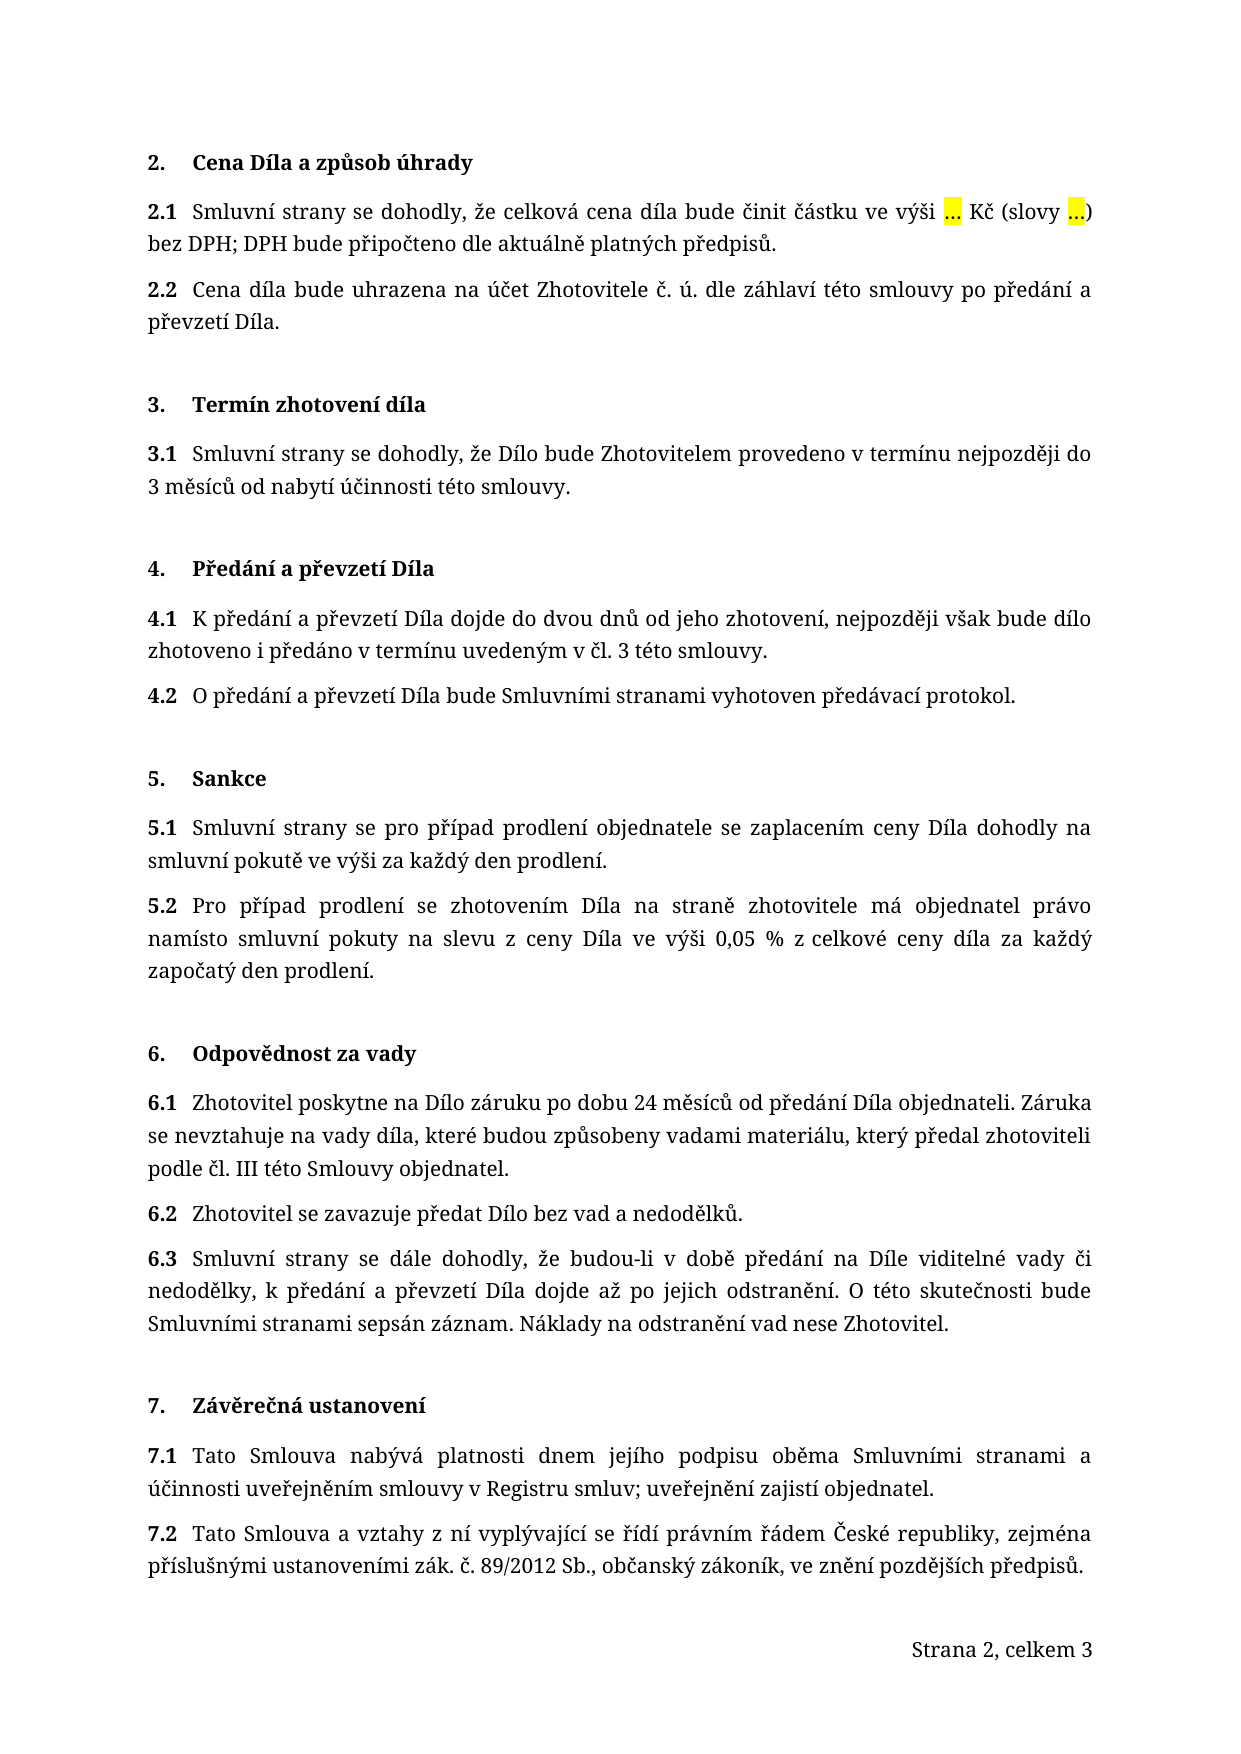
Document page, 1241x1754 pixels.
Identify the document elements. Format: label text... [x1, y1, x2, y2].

subtitle 5. Sankce [148, 764, 1093, 793]
text 4.1 K předání a převzetí Díla dojde do dvou dnů od jeho zhotovení, nejpozději však bude dílo zhotoveno i předáno v termínu uvedeným v čl. 3 této smlouvy. [148, 604, 1093, 665]
text 6.2 Zhotovitel se zavazuje předat Dílo bez vad a nedodělků. [148, 1199, 1093, 1227]
subtitle 7. Závěrečná ustanovení [148, 1392, 1093, 1420]
text 5.2 Pro případ prodlení se zhotovením Díla na straně zhotovitele má objednatel právo namísto smluvní pokuty na slevu z ceny Díla ve výši 0,05 % z celkové ceny díla za každý započatý den prodlení. [148, 891, 1093, 985]
text 2.1 Smluvní strany se dohodly, že celková cena díla bude činit částku ve výši … Kč (slovy …) bez DPH; DPH bude připočteno dle aktuálně platných předpisů. [148, 197, 1093, 258]
text 7.2 Tato Smlouva a vztahy z ní vyplývající se řídí právním řádem České republiky, zejména příslušnými ustanoveními zák. č. 89/2012 Sb., občanský zákoník, ve znění pozdějších předpisů. [148, 1519, 1093, 1580]
text 6.1 Zhotovitel poskytne na Dílo záruku po dobu 24 měsíců od předání Díla objednateli. Záruka se nevztahuje na vady díla, které budou způsobeny vadami materiálu, který předal zhotoviteli podle čl. III této Smlouvy objednatel. [148, 1088, 1093, 1182]
text 4.2 O předání a převzetí Díla bude Smluvními stranami vyhotoven předávací protokol. [148, 682, 1093, 710]
text 7.1 Tato Smlouva nabývá platnosti dnem jejího podpisu oběma Smluvními stranami a účinnosti uveřejněním smlouvy v Registru smluv; uveřejnění zajistí objednatel. [148, 1441, 1093, 1502]
text 2.2 Cena díla bude uhrazena na účet Zhotovitele č. ú. dle záhlaví této smlouvy po předání a převzetí Díla. [148, 275, 1093, 336]
subtitle 4. Předání a převzetí Díla [148, 554, 1093, 583]
text 5.1 Smluvní strany se pro případ prodlení objednatele se zaplacením ceny Díla dohodly na smluvní pokutě ve výši za každý den prodlení. [148, 813, 1093, 874]
subtitle 3. Termín zhotovení díla [148, 390, 1093, 418]
text 6.3 Smluvní strany se dále dohodly, že budou-li v době předání na Díle viditelné vady či nedodělky, k předání a převzetí Díla dojde až po jejich odstranění. O této skutečnosti bude Smluvními stranami sepsán záznam. Náklady na odstranění vad nese Zhotovitel. [148, 1244, 1093, 1337]
subtitle 6. Odpovědnost za vady [148, 1039, 1093, 1067]
subtitle 2. Cena Díla a způsob úhrady [148, 148, 1093, 176]
text 3.1 Smluvní strany se dohodly, že Dílo bude Zhotovitelem provedeno v termínu nejpozději do 3 měsíců od nabytí účinnosti této smlouvy. [148, 439, 1093, 500]
